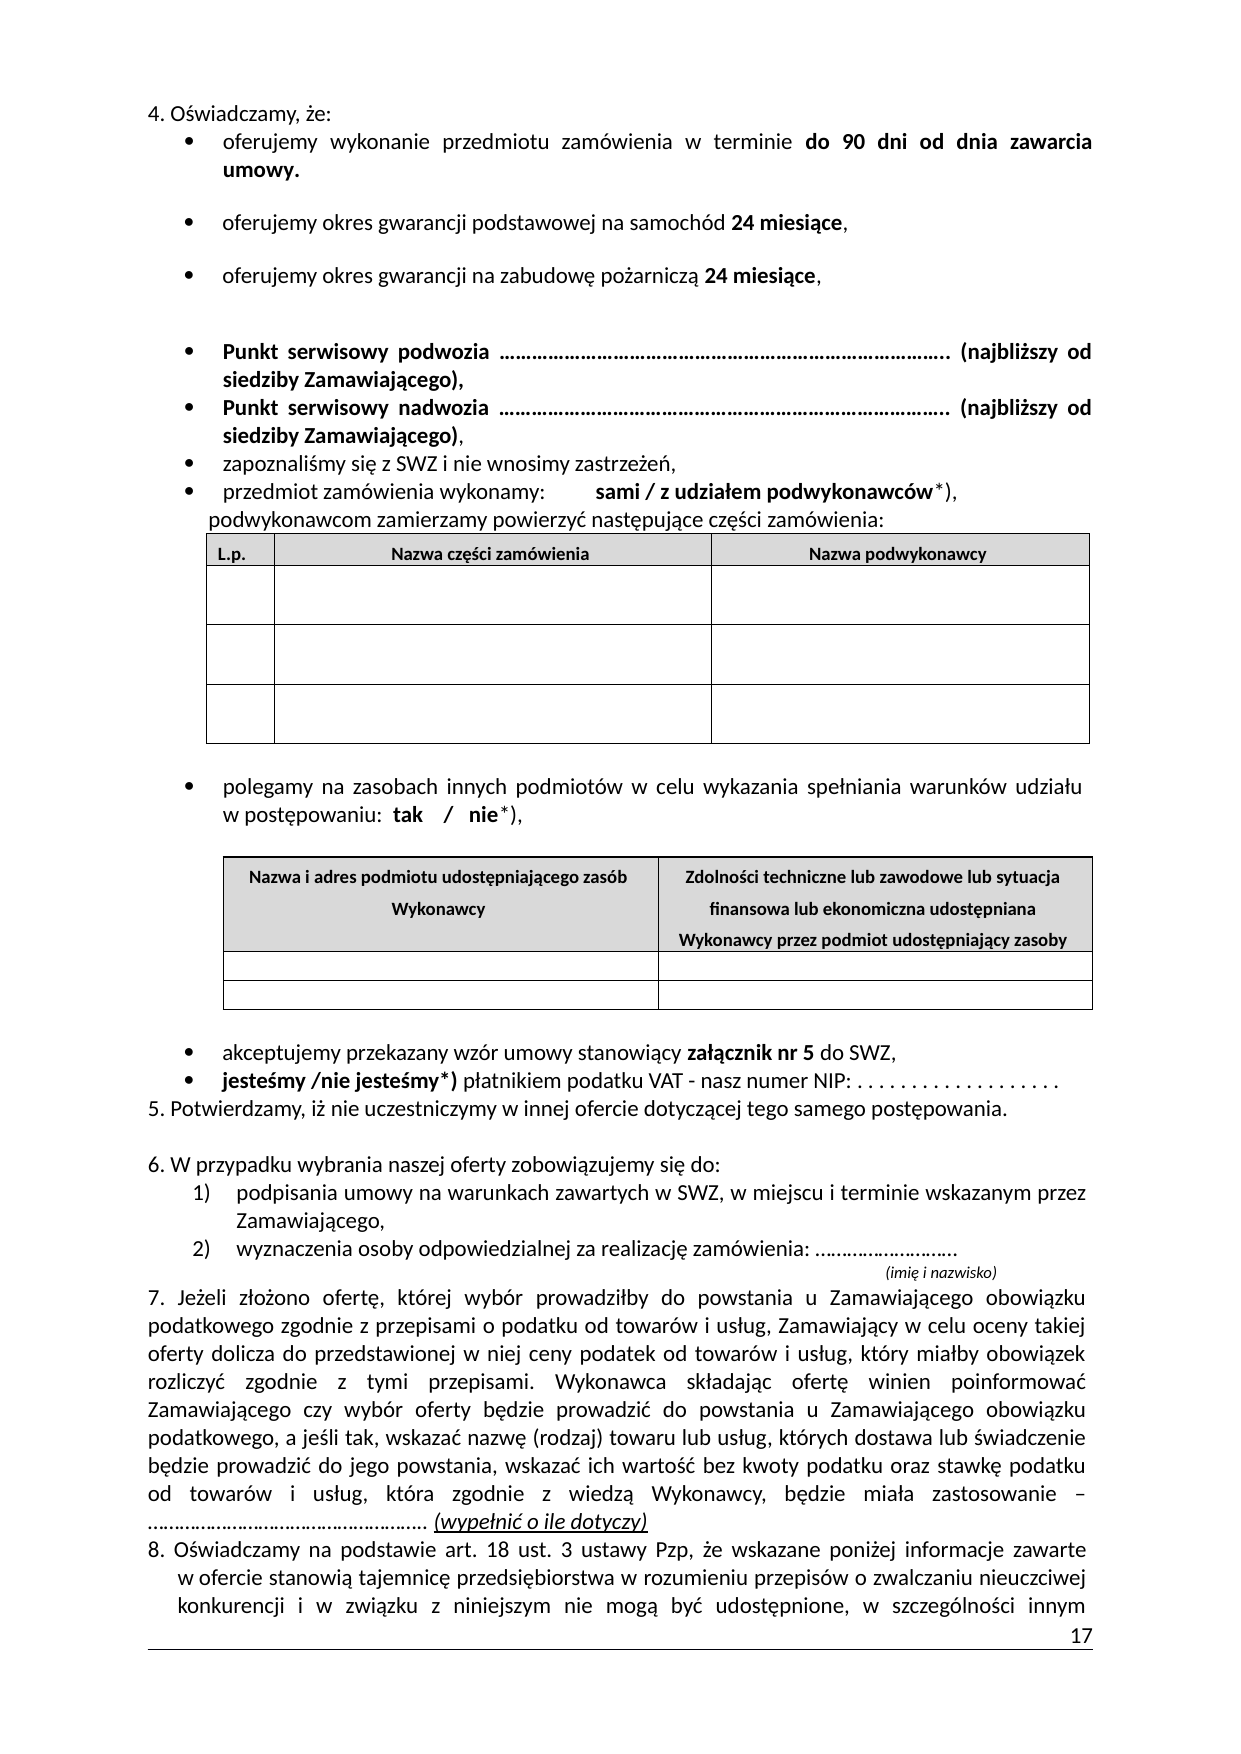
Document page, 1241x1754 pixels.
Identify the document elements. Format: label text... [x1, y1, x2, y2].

table_cell [224, 981, 658, 1009]
table_cell [207, 685, 274, 742]
table_cell [207, 566, 274, 624]
table_cell [712, 625, 1089, 683]
table_cell [659, 981, 1092, 1009]
table_cell [275, 625, 711, 683]
text podwykonawcom zamierzamy powierzyć następujące części zamówienia: [177, 505, 1087, 533]
list oferujemy wykonanie przedmiotu zamówienia w terminie do 90 dni od dnia zawarcia umowy. [185, 127, 1093, 183]
table_header L.p. [207, 534, 274, 565]
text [148, 1535, 1087, 1619]
list jesteśmy /nie jesteśmy*) płatnikiem podatku VAT - nasz numer NIP: . . . . . . . . . . . . . . . . . . . [185, 1066, 1087, 1094]
table_cell [275, 566, 711, 624]
text (imię i nazwisko) [148, 1262, 1087, 1283]
text 1) podpisania umowy na warunkach zawartych w SWZ, w miejscu i terminie wskazanym przez Zamawiającego, [192, 1178, 1087, 1234]
table_cell [659, 952, 1092, 980]
list polegamy na zasobach innych podmiotów w celu wykazania spełniania warunków udziału w postępowaniu: tak / nie*), [185, 772, 1093, 828]
text 5. Potwierdzamy, iż nie uczestniczymy w innej ofercie dotyczącej tego samego postępowania. [148, 1094, 1087, 1122]
text 6. W przypadku wybrania naszej oferty zobowiązujemy się do: [148, 1150, 1087, 1178]
table_cell [712, 566, 1089, 624]
text 7. Jeżeli złożono ofertę, której wybór prowadziłby do powstania u Zamawiającego obowiązku podatkowego zgodnie z przepisami o podatku od towarów i usług, Zamawiający w celu oceny takiej oferty dolicza do przedstawionej w niej ceny podatek od towarów i usług, który miałby obowiązek rozliczyć zgodnie z tymi przepisami. Wykonawca składając ofertę winien poinformować Zamawiającego czy wybór oferty będzie prowadzić do powstania u Zamawiającego obowiązku podatkowego, a jeśli tak, wskazać nazwę (rodzaj) towaru lub usług, których dostawa lub świadczenie będzie prowadzić do jego powstania, wskazać ich wartość bez kwoty podatku oraz stawkę podatku od towarów i usług, która zgodnie z wiedzą Wykonawcy, będzie miała zastosowanie – …………………………………………….. (wypełnić o ile dotyczy) [148, 1283, 1087, 1535]
list Punkt serwisowy podwozia ……………………………………………………………………….. (najbliższy od siedziby Zamawiającego), [185, 337, 1093, 393]
table_header Nazwa części zamówienia [275, 534, 711, 565]
table_cell [224, 952, 658, 980]
table_cell [275, 685, 711, 742]
text 2) wyznaczenia osoby odpowiedzialnej za realizację zamówienia: ……………………… [192, 1234, 1087, 1262]
list akceptujemy przekazany wzór umowy stanowiący załącznik nr 5 do SWZ, [185, 1038, 1087, 1066]
text 4. Oświadczamy, że: [148, 99, 1087, 127]
list zapoznaliśmy się z SWZ i nie wnosimy zastrzeżeń, [185, 449, 1093, 477]
table_header Zdolności techniczne lub zawodowe lub sytuacja finansowa lub ekonomiczna udostępniana Wykonawcy przez podmiot udostępniający zasoby [659, 858, 1092, 951]
list oferujemy okres gwarancji podstawowej na samochód 24 miesiące, [185, 208, 1093, 236]
list przedmiot zamówienia wykonamy: sami / z udziałem podwykonawców*), [185, 477, 1093, 505]
table_cell [712, 685, 1089, 742]
table_header Nazwa podwykonawcy [712, 534, 1089, 565]
list Punkt serwisowy nadwozia ……………………………………………………………………….. (najbliższy od siedziby Zamawiającego), [185, 393, 1093, 449]
list oferujemy okres gwarancji na zabudowę pożarniczą 24 miesiące, [185, 261, 1093, 289]
table_cell [207, 625, 274, 683]
table_header Nazwa i adres podmiotu udostępniającego zasób Wykonawcy [224, 858, 658, 951]
